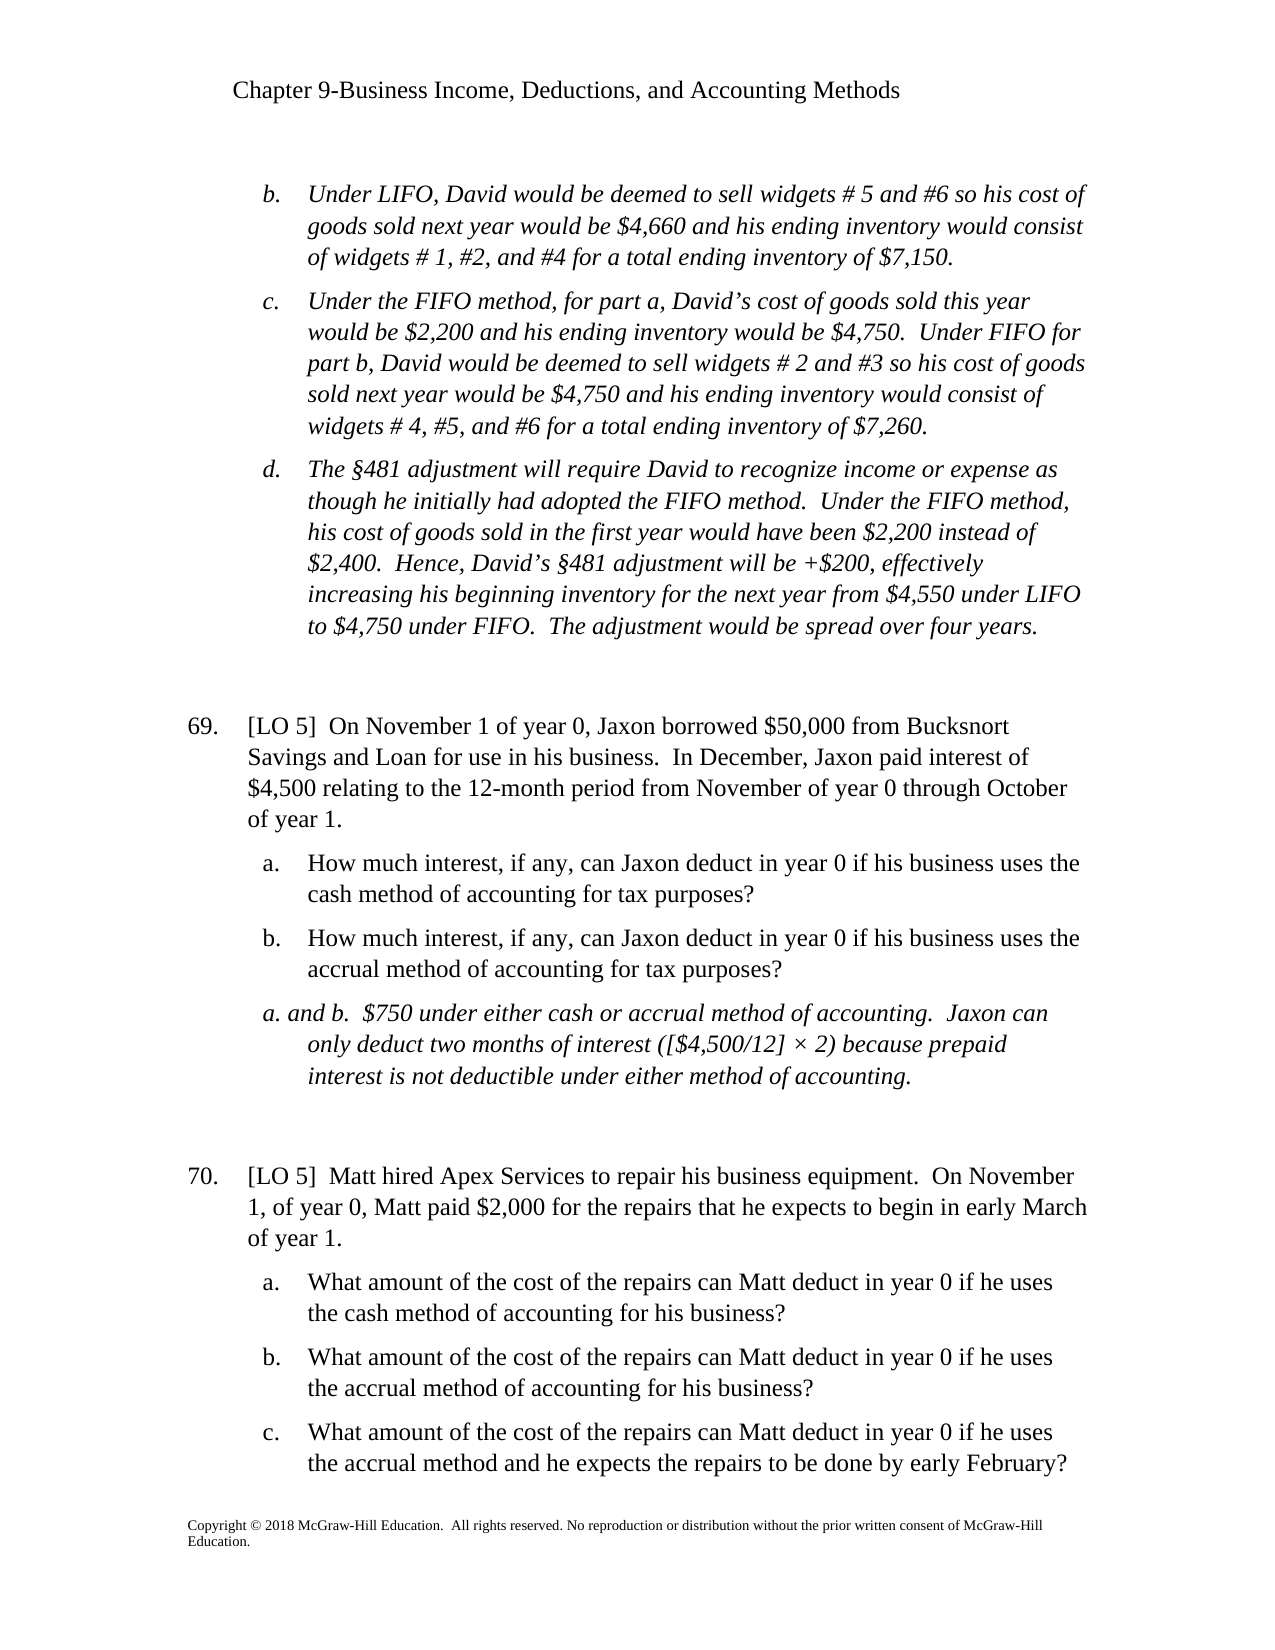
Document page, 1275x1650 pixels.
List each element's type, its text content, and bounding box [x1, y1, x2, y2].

text c. Under the FIFO method, for part a, David’s cost of goods sold this year would be $2,200 and his ending inventory would be $4,750. Under FIFO for part b, David would be deemed to sell widgets # 2 and #3 so his cost of goods sold next year would be $4,750 and his ending inventory would consist of widgets # 4, #5, and #6 for a total ending inventory of $7,260. [262, 284, 1087, 440]
text a. and b. $750 under either cash or accrual method of accounting. Jaxon can only deduct two months of interest ([$4,500/12] × 2) because prepaid interest is not deductible under either method of accounting. [262, 997, 1087, 1090]
text d. The §481 adjustment will require David to recognize income or expense as though he initially had adopted the FIFO method. Under the FIFO method, his cost of goods sold in the first year would have been $2,200 instead of $2,400. Hence, David’s §481 adjustment will be +$200, effectively increasing his beginning inventory for the next year from $4,550 under LIFO to $4,750 under FIFO. The adjustment would be spread over four years. [262, 453, 1087, 640]
text 70. [LO 5] Matt hired Apex Services to repair his business equipment. On November 1, of year 0, Matt paid $2,000 for the repairs that he expects to begin in early March of year 1. [187, 1159, 1087, 1253]
text a. What amount of the cost of the repairs can Matt deduct in year 0 if he uses the cash method of accounting for his business? [262, 1265, 1087, 1328]
text b. What amount of the cost of the repairs can Matt deduct in year 0 if he uses the accrual method of accounting for his business? [262, 1340, 1087, 1403]
text c. What amount of the cost of the repairs can Matt deduct in year 0 if he uses the accrual method and he expects the repairs to be done by early February? [262, 1415, 1087, 1478]
text b. Under LIFO, David would be deemed to sell widgets # 5 and #6 so his cost of goods sold next year would be $4,660 and his ending inventory would consist of widgets # 1, #2, and #4 for a total ending inventory of $7,150. [262, 178, 1087, 272]
text 69. [LO 5] On November 1 of year 0, Jaxon borrowed $50,000 from Bucksnort Savings and Loan for use in his business. In December, Jaxon paid interest of $4,500 relating to the 12-month period from November of year 0 through October of year 1. [187, 709, 1087, 834]
text a. How much interest, if any, can Jaxon deduct in year 0 if his business uses the cash method of accounting for tax purposes? [262, 847, 1087, 909]
text b. How much interest, if any, can Jaxon deduct in year 0 if his business uses the accrual method of accounting for tax purposes? [262, 922, 1087, 984]
